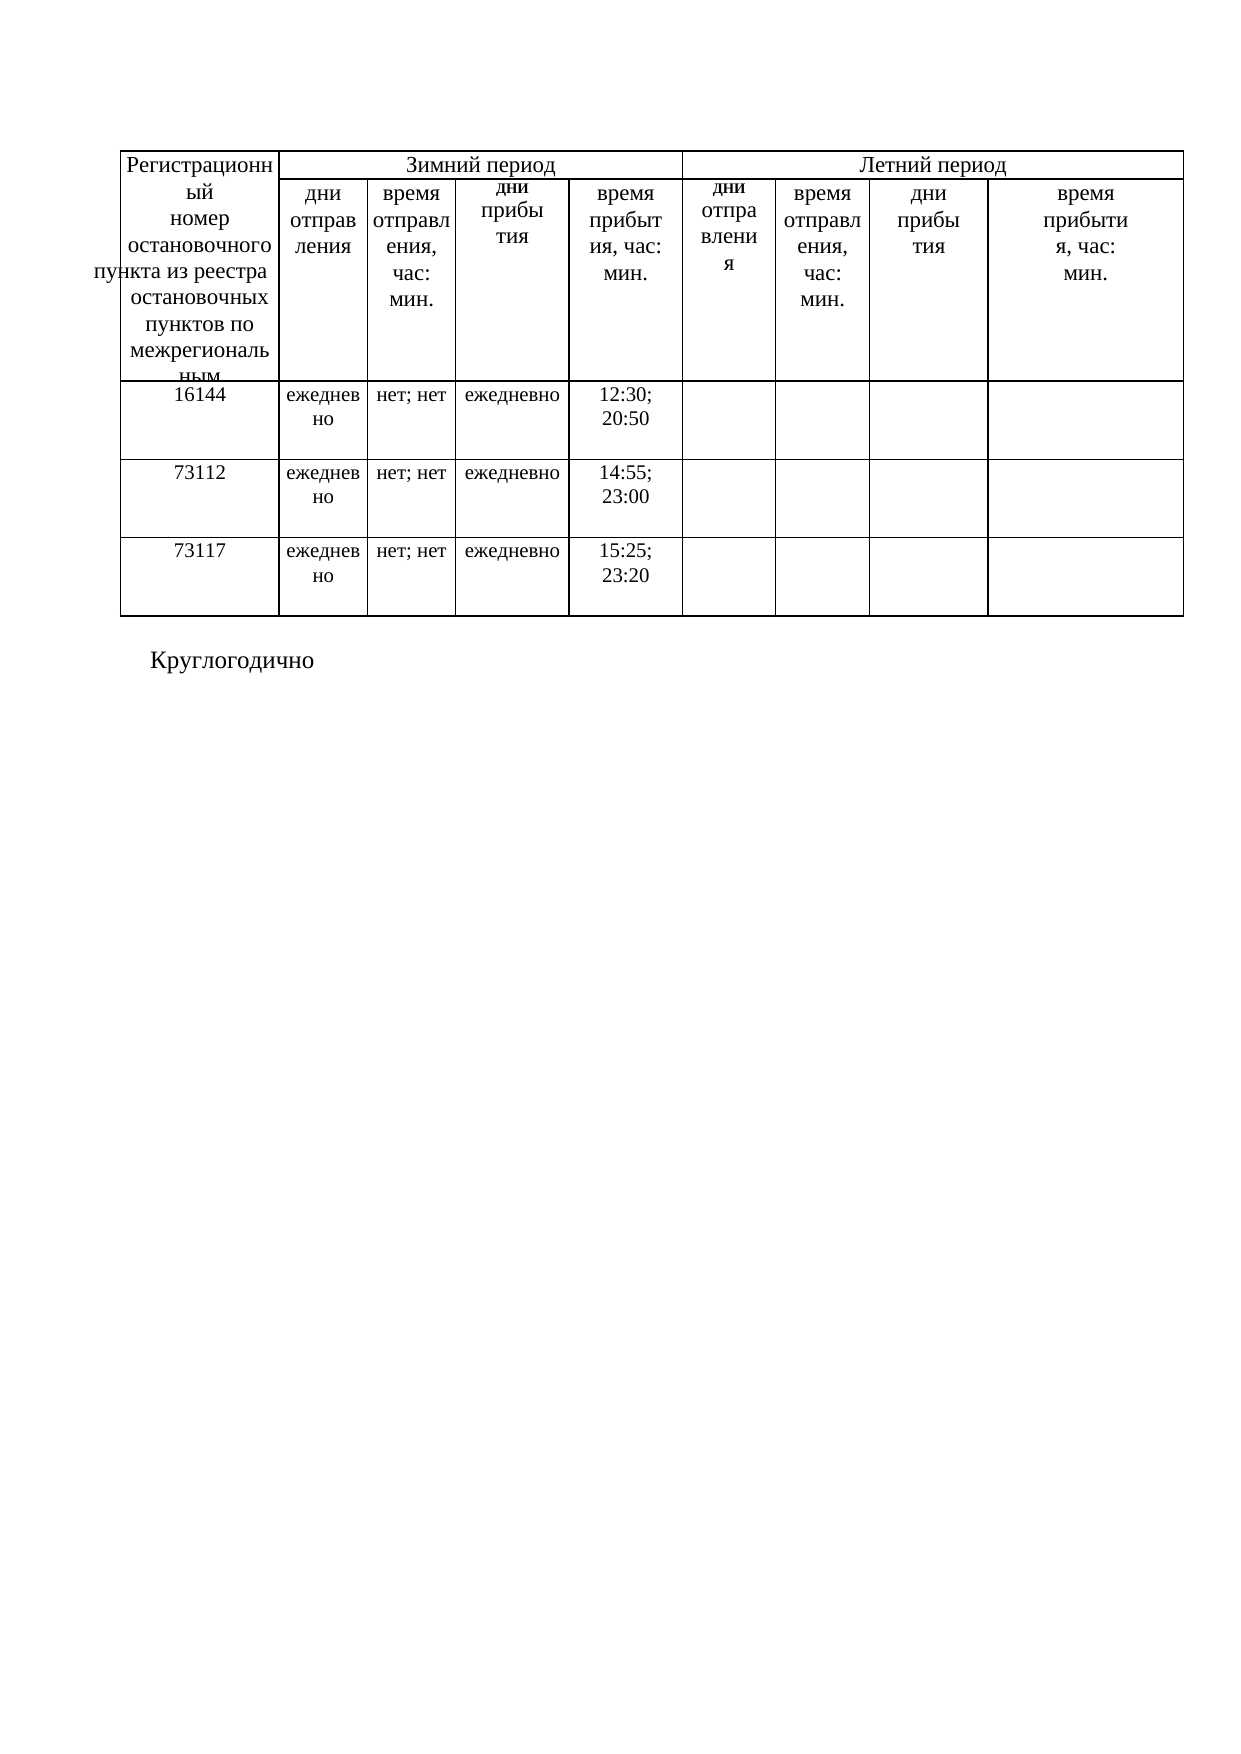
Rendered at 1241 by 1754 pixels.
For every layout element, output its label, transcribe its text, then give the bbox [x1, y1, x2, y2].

table_cell время прибыт ия, час: мин. [570, 180, 682, 380]
table_cell [870, 538, 987, 615]
table_cell [870, 460, 987, 537]
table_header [121, 152, 278, 380]
table_cell дни отправ ления [280, 180, 367, 380]
table_cell [683, 382, 775, 458]
table_cell 15:25; 23:20 [570, 538, 682, 615]
table_cell ежедневно [280, 538, 367, 615]
table_cell [870, 382, 987, 458]
table_cell нет; нет [368, 538, 455, 615]
table_cell 73117 [121, 538, 278, 615]
table_cell 12:30; 20:50 [570, 382, 682, 458]
text Круглогодично [150, 646, 1090, 674]
table_cell ежедневно [280, 382, 367, 458]
table_cell время отправл ения, час: мин. [368, 180, 455, 380]
table_cell [776, 460, 869, 537]
table_cell 73112 [121, 460, 278, 537]
table_cell [989, 538, 1183, 615]
table_cell время отправл ения, час: мин. [776, 180, 869, 380]
table_cell 16144 [121, 382, 278, 458]
table_header Зимний период [280, 152, 682, 178]
table_cell [776, 382, 869, 458]
table_cell ежедневно [456, 538, 568, 615]
table_cell ежедневно [280, 460, 367, 537]
table_cell нет; нет [368, 460, 455, 537]
table_cell [776, 538, 869, 615]
table_cell время прибыти я, час: мин. [989, 180, 1183, 380]
table_cell [989, 460, 1183, 537]
table_cell нет; нет [368, 382, 455, 458]
table_cell дни прибы тия [870, 180, 987, 380]
table_cell ежедневно [456, 460, 568, 537]
table_cell [989, 382, 1183, 458]
table_cell ежедневно [456, 382, 568, 458]
table_cell ДНИ прибы тия [456, 180, 568, 380]
table_cell [683, 460, 775, 537]
table_cell ДНИ отпра влени я [683, 180, 775, 380]
table_cell 14:55; 23:00 [570, 460, 682, 537]
table_header Летний период [683, 152, 1183, 178]
table_cell [683, 538, 775, 615]
